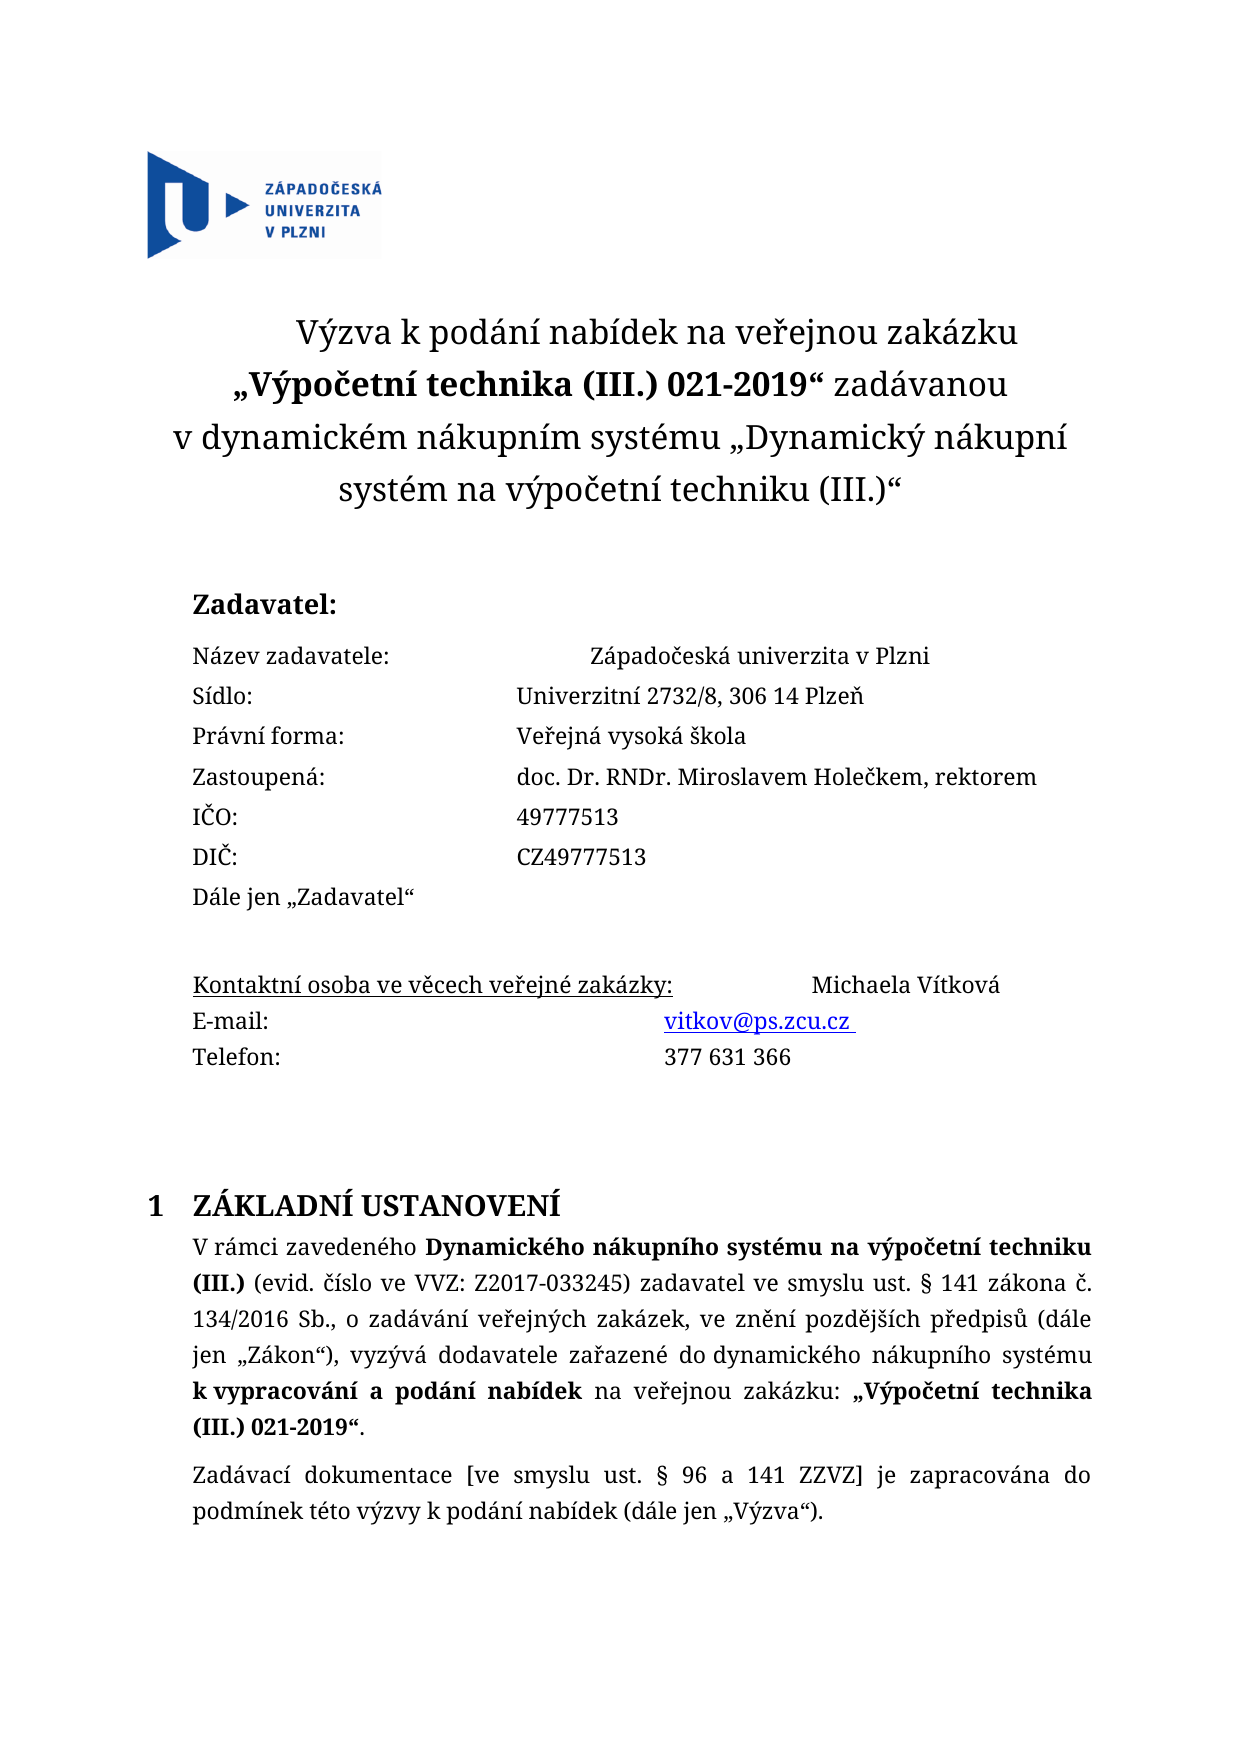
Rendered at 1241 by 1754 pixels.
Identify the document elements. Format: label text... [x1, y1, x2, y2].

picture [147, 151, 382, 259]
text Výzva k podání nabídek na veřejnou zakázku „Výpočetní technika (III.) 021-2019“ zadávanou v dynamickém nákupním systému „Dynamický nákupní systém na výpočetní techniku (III.)“ [148, 309, 1093, 511]
subtitle 1 ZÁKLADNÍ USTANOVENÍ [148, 1185, 1093, 1225]
text DIČ: CZ49777513 [148, 841, 1093, 872]
text Zadávací dokumentace [ve smyslu ust. § 96 a 141 ZZVZ] je zapracována do podmínek této výzvy k podání nabídek (dále jen „Výzva“). [192, 1459, 1093, 1526]
text Dále jen „Zadavatel“ [148, 881, 1093, 912]
text IČO: 49777513 [148, 801, 1093, 832]
text Zastoupená: doc. Dr. RNDr. Miroslavem Holečkem, rektorem [192, 760, 1093, 792]
text Právní forma: Veřejná vysoká škola [148, 720, 1093, 752]
text Telefon: 377 631 366 [148, 1041, 1093, 1072]
text E-mail: vitkov@ps.zcu.cz [148, 1005, 1093, 1036]
text Sídlo: Univerzitní 2732/8, 306 14 Plzeň [148, 680, 1093, 711]
text Zadavatel: [192, 585, 1093, 622]
text Kontaktní osoba ve věcech veřejné zakázky: Michaela Vítková [148, 969, 1093, 1001]
text V rámci zavedeného Dynamického nákupního systému na výpočetní techniku (III.) (evid. číslo ve VVZ: Z2017-033245) zadavatel ve smyslu ust. § 141 zákona č. 134/2016 Sb., o zadávání veřejných zakázek, ve znění pozdějších předpisů (dále jen „Zákon“), vyzývá dodavatele zařazené do dynamického nákupního systému k vypracování a podání nabídek na veřejnou zakázku: „Výpočetní technika (III.) 021-2019“. [192, 1231, 1093, 1442]
text Název zadavatele: Západočeská univerzita v Plzni [148, 640, 1093, 671]
